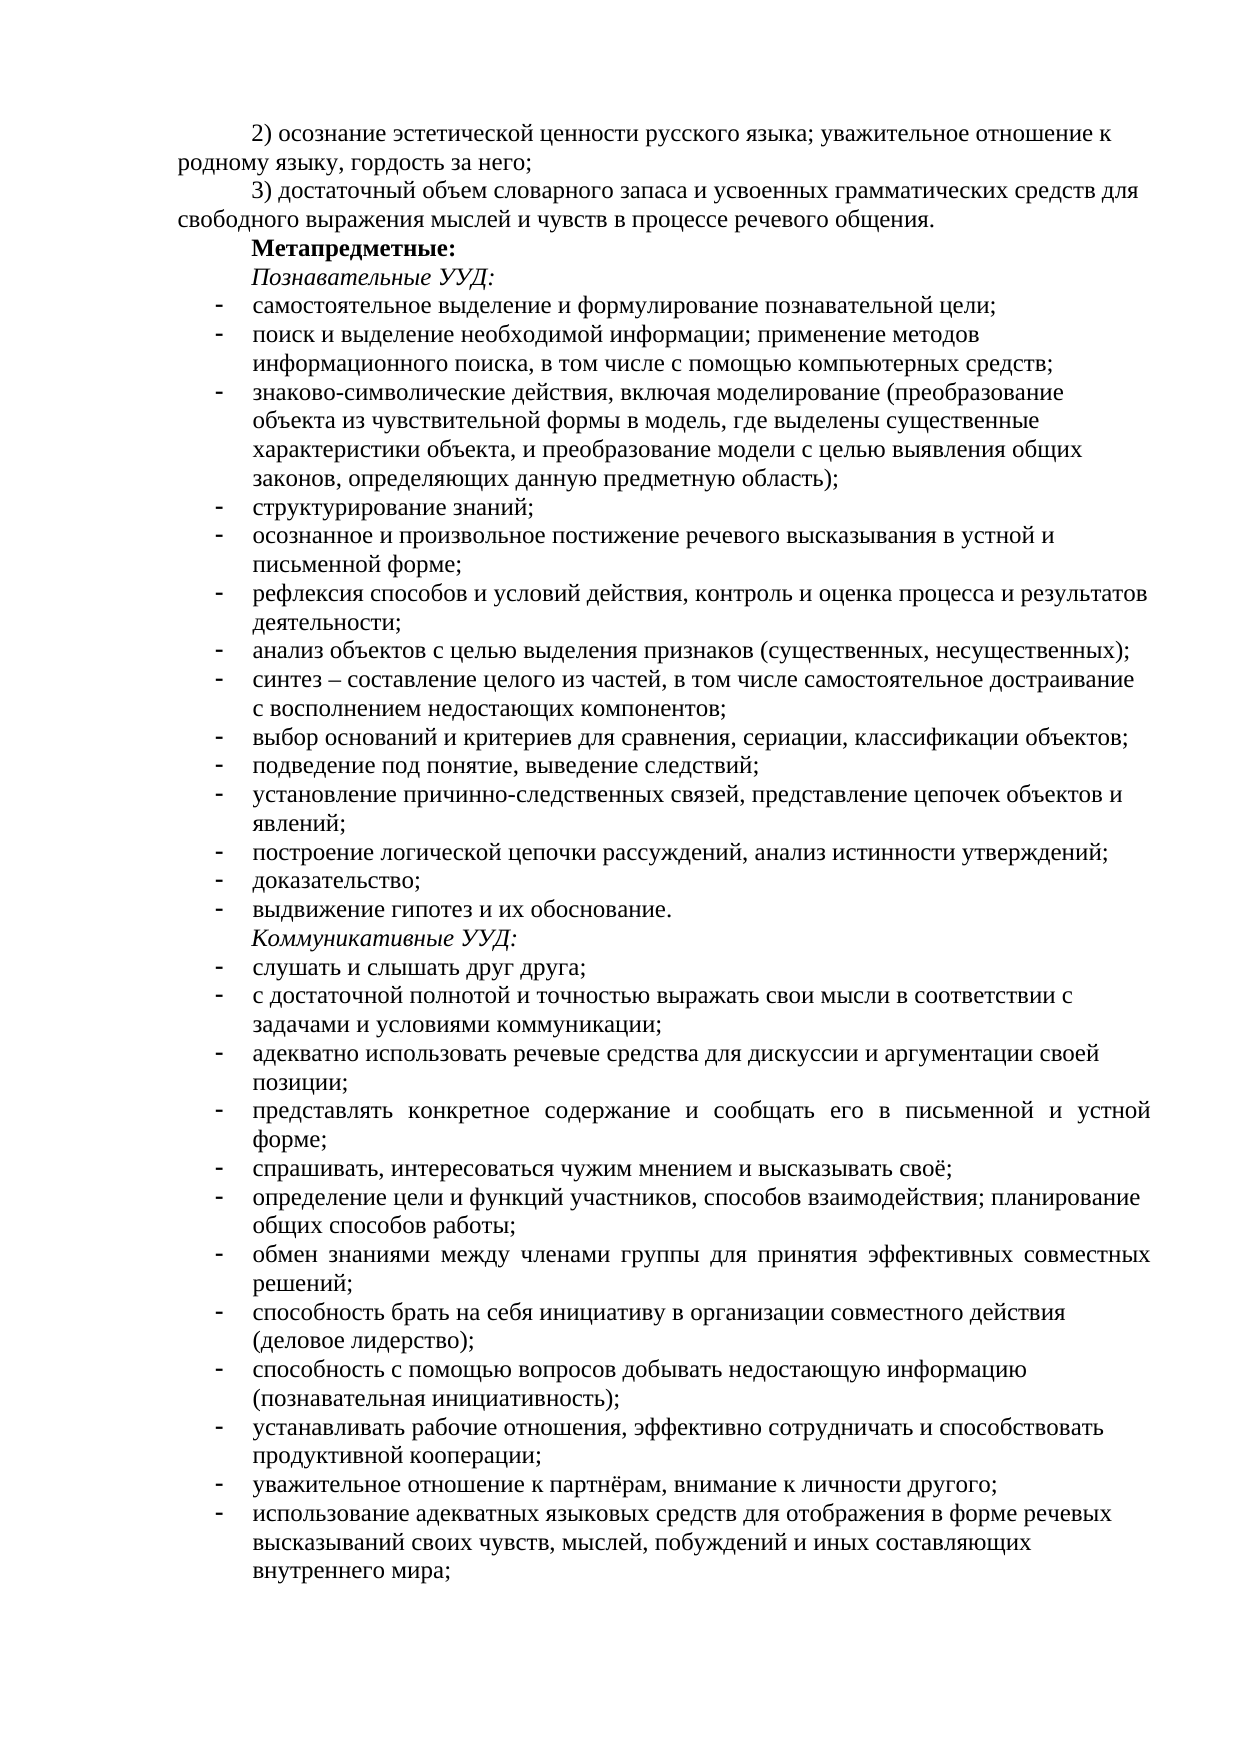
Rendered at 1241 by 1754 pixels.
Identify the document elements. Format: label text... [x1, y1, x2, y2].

list способность с помощью вопросов добывать недостающую информацию (познавательная инициативность); [215, 1354, 1152, 1412]
list поиск и выделение необходимой информации; применение методов информационного поиска, в том числе с помощью компьютерных средств; [215, 319, 1152, 377]
list представлять конкретное содержание и сообщать его в письменной и устной форме; [215, 1096, 1152, 1153]
list слушать и слышать друг друга; [215, 952, 1152, 981]
list установление причинно-следственных связей, представление цепочек объектов и явлений; [215, 779, 1152, 837]
list устанавливать рабочие отношения, эффективно сотрудничать и способствовать продуктивной кооперации; [215, 1412, 1152, 1469]
list синтез – составление целого из частей, в том числе самостоятельное достраивание с восполнением недостающих компонентов; [215, 664, 1152, 722]
text 3) достаточный объем словарного запаса и усвоенных грамматических средств для свободного выражения мыслей и чувств в процессе речевого общения. [177, 176, 1152, 233]
list анализ объектов с целью выделения признаков (существенных, несущественных); [215, 636, 1152, 664]
list выбор оснований и критериев для сравнения, сериации, классификации объектов; [215, 722, 1152, 751]
list уважительное отношение к партнёрам, внимание к личности другого; [215, 1469, 1152, 1498]
list способность брать на себя инициативу в организации совместного действия (деловое лидерство); [215, 1297, 1152, 1354]
list выдвижение гипотез и их обоснование. [215, 894, 1152, 923]
list построение логической цепочки рассуждений, анализ истинности утверждений; [215, 837, 1152, 866]
list самостоятельное выделение и формулирование познавательной цели; [215, 291, 1152, 319]
list с достаточной полнотой и точностью выражать свои мысли в соответствии с задачами и условиями коммуникации; [215, 981, 1152, 1038]
list определение цели и функций участников, способов взаимодействия; планирование общих способов работы; [215, 1182, 1152, 1239]
list осознанное и произвольное постижение речевого высказывания в устной и письменной форме; [215, 521, 1152, 578]
list обмен знаниями между членами группы для принятия эффективных совместных решений; [215, 1239, 1152, 1297]
list адекватно использовать речевые средства для дискуссии и аргументации своей позиции; [215, 1038, 1152, 1096]
list подведение под понятие, выведение следствий; [215, 751, 1152, 779]
text Познавательные УУД: [177, 262, 1152, 291]
text Коммуникативные УУД: [177, 923, 1152, 952]
list использование адекватных языковых средств для отображения в форме речевых высказываний своих чувств, мыслей, побуждений и иных составляющих внутреннего мира; [215, 1498, 1152, 1584]
list знаково-символические действия, включая моделирование (преобразование объекта из чувствительной формы в модель, где выделены существенные характеристики объекта, и преобразование модели с целью выявления общих законов, определяющих данную предметную область); [215, 377, 1152, 492]
list доказательство; [215, 866, 1152, 894]
list рефлексия способов и условий действия, контроль и оценка процесса и результатов деятельности; [215, 578, 1152, 636]
list структурирование знаний; [215, 492, 1152, 521]
text 2) осознание эстетической ценности русского языка; уважительное отношение к родному языку, гордость за него; [177, 118, 1152, 176]
list спрашивать, интересоваться чужим мнением и высказывать своё; [215, 1153, 1152, 1182]
text Метапредметные: [177, 233, 1152, 262]
